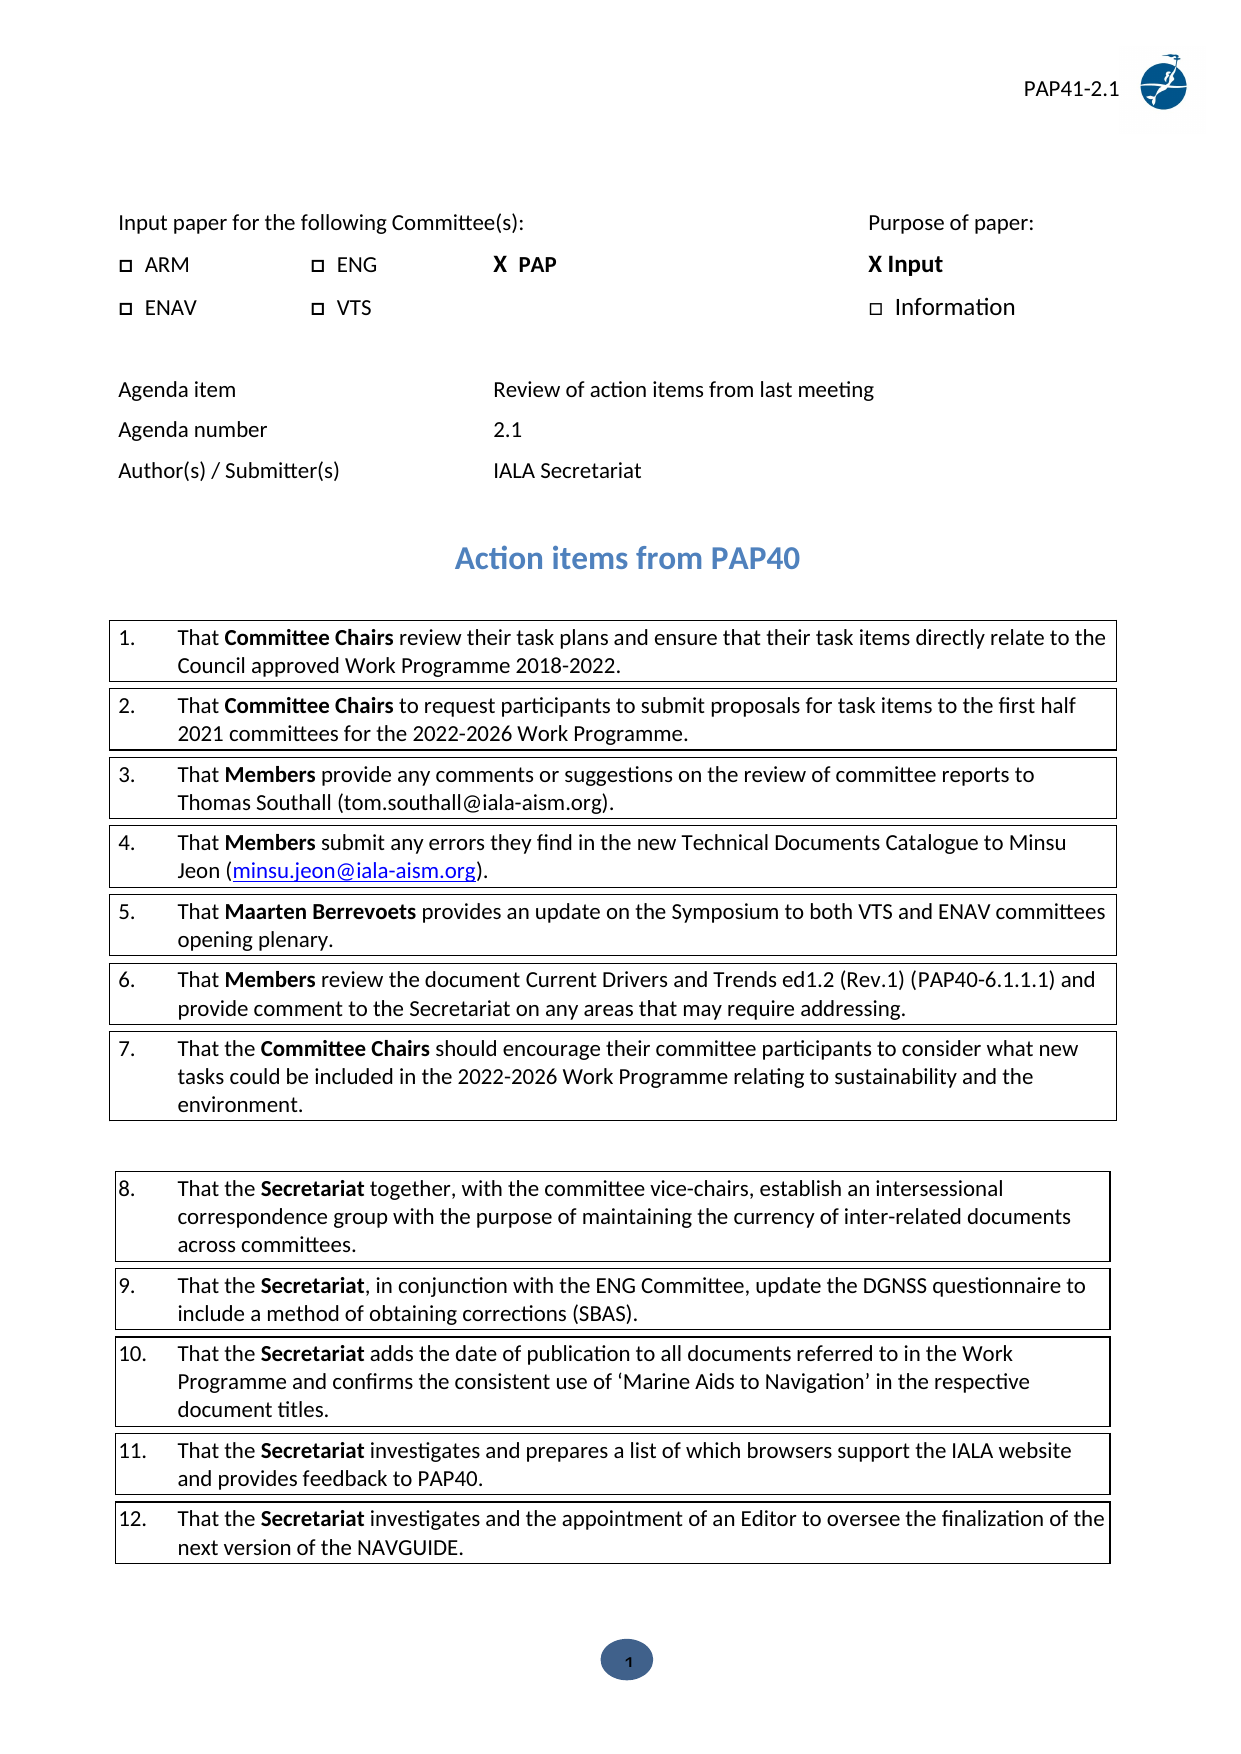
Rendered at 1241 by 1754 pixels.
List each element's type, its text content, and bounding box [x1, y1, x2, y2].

list That Maarten Berrevoets provides an update on the Symposium to both VTS and ENAV committees opening plenary. [110, 895, 1116, 955]
text Agenda item Review of action items from last meeting [118, 375, 1137, 403]
list That Committee Chairs to request participants to submit proposals for task items to the first half 2021 committees for the 2022-2026 Work Programme. [110, 689, 1116, 749]
picture [1118, 46, 1207, 134]
text Input paper for the following Committee(s): Purpose of paper: [118, 208, 1137, 236]
text Action items from PAP40 [118, 537, 1137, 578]
list That the Secretariat investigates and prepares a list of which browsers support the IALA website and provides feedback to PAP40. [116, 1434, 1109, 1494]
list That the Secretariat adds the date of publication to all documents referred to in the Work Programme and confirms the consistent use of ‘Marine Aids to Navigation’ in the respective document titles. [116, 1338, 1109, 1426]
list That Members provide any comments or suggestions on the review of committee reports to Thomas Southall (tom.southall@iala-aism.org). [110, 758, 1116, 818]
text Author(s) / Submitter(s) IALA Secretariat [118, 456, 1137, 484]
text □ ARM □ ENG X PAP X Input [118, 248, 1137, 279]
list That Members submit any errors they find in the new Technical Documents Catalogue to Minsu Jeon (minsu.jeon@iala-aism.org). [110, 826, 1116, 887]
text □ ENAV □ VTS □ Information [118, 291, 1137, 322]
list That Members review the document Current Drivers and Trends ed1.2 (Rev.1) (PAP40-6.1.1.1) and provide comment to the Secretariat on any areas that may require addressing. [110, 964, 1116, 1024]
list That the Secretariat together, with the committee vice-chairs, establish an intersessional correspondence group with the purpose of maintaining the currency of inter-related documents across committees. [116, 1172, 1109, 1261]
list That the Committee Chairs should encourage their committee participants to consider what new tasks could be included in the 2022-2026 Work Programme relating to sustainability and the environment. [110, 1032, 1116, 1120]
list That Committee Chairs review their task plans and ensure that their task items directly relate to the Council approved Work Programme 2018-2022. [110, 621, 1116, 681]
text Agenda number 2.1 [118, 416, 1137, 443]
list That the Secretariat, in conjunction with the ENG Committee, update the DGNSS questionnaire to include a method of obtaining corrections (SBAS). [116, 1269, 1109, 1329]
list That the Secretariat investigates and the appointment of an Editor to oversee the finalization of the next version of the NAVGUIDE. [116, 1503, 1109, 1563]
